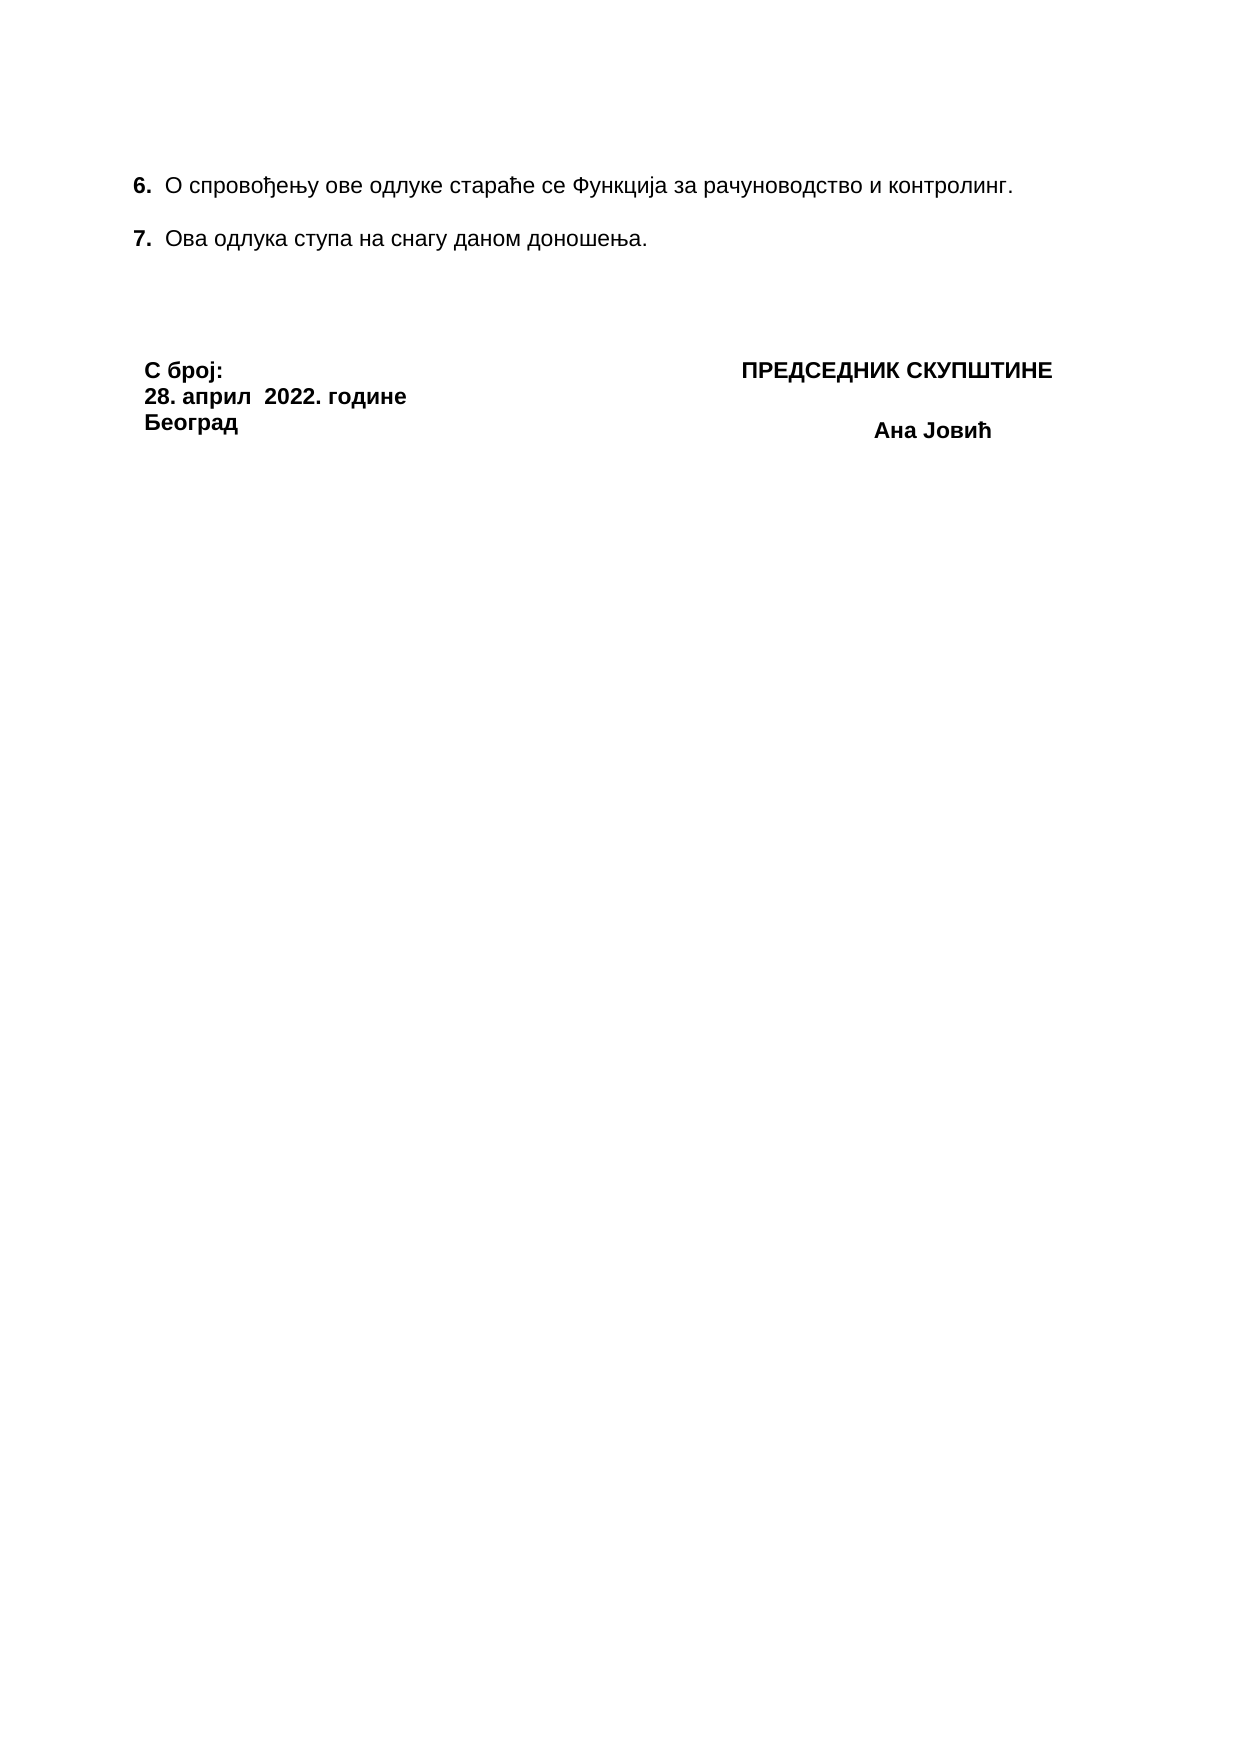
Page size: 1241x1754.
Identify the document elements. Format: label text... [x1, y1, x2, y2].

text 7. Ова одлука ступа на снагу даном доношења. [133, 225, 1122, 251]
table_header ПРЕДСЕДНИК СКУПШТИНЕ Ана Јовић [616, 357, 1098, 470]
table_header С број: 28. април 2022. године Београд [133, 357, 616, 470]
text 6. О спровођењу ове одлуке стараће се Функција за рачуноводство и контролинг. [133, 172, 1122, 198]
